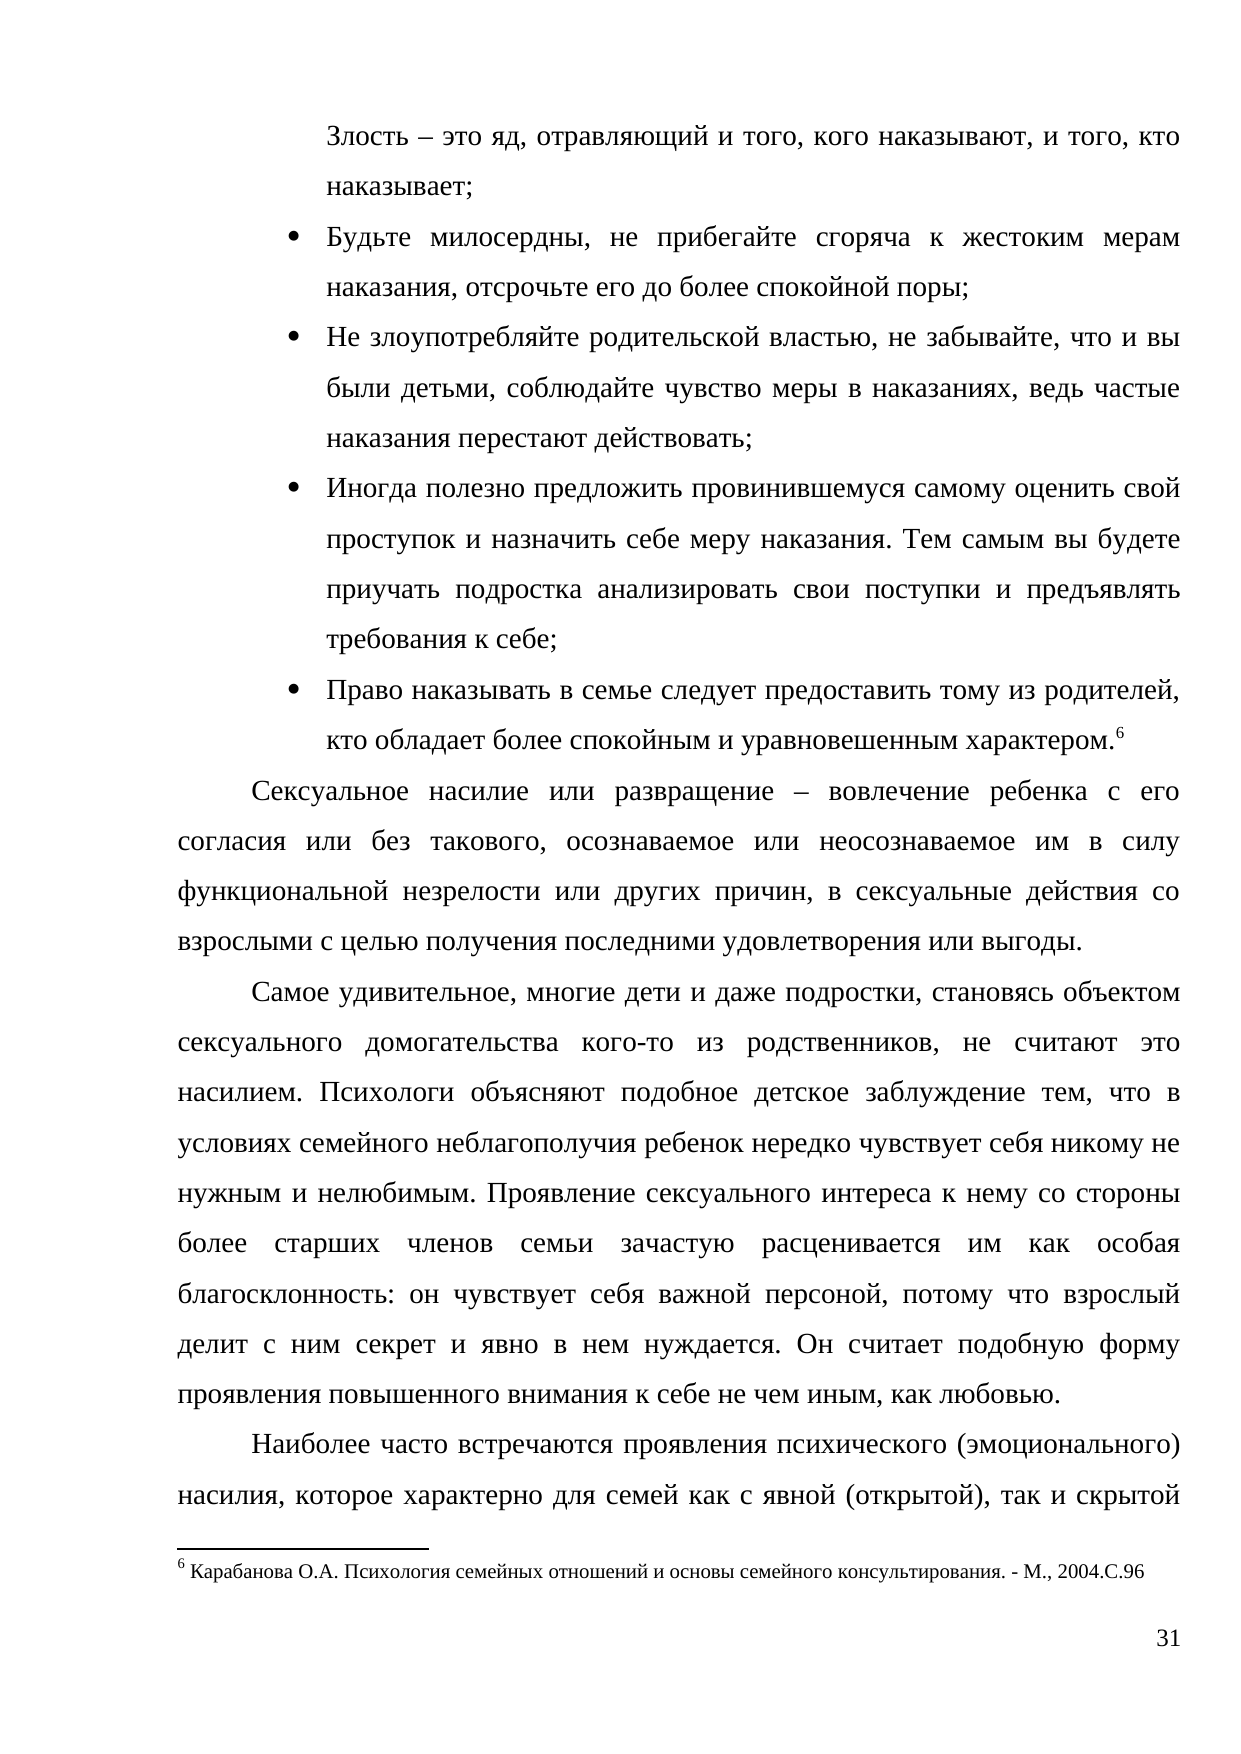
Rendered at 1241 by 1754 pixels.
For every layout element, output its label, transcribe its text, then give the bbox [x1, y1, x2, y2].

list Иногда полезно предложить провинившемуся самому оценить свой проступок и назначить себе меру наказания. Тем самым вы будете приучать подростка анализировать свои поступки и предъявлять требования к себе; [288, 471, 1181, 655]
text Самое удивительное, многие дети и даже подростки, становясь объектом сексуального домогательства кого-то из родственников, не считают это насилием. Психологи объясняют подобное детское заблуждение тем, что в условиях семейного неблагополучия ребенок нередко чувствует себя никому не нужным и нелюбимым. Проявление сексуального интереса к нему со стороны более старших членов семьи зачастую расценивается им как особая благосклонность: он чувствует себя важной персоной, потому что взрослый делит с ним секрет и явно в нем нуждается. Он считает подобную форму проявления повышенного внимания к себе не чем иным, как любовью. [177, 974, 1181, 1410]
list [288, 118, 1181, 202]
list Не злоупотребляйте родительской властью, не забывайте, что и вы были детьми, соблюдайте чувство меры в наказаниях, ведь частые наказания перестают действовать; [288, 319, 1181, 454]
list Право наказывать в семье следует предоставить тому из родителей, кто обладает более спокойным и уравновешенным характером. [288, 672, 1181, 756]
list Будьте милосердны, не прибегайте сгоряча к жестоким мерам наказания, отсрочьте его до более спокойной поры; [288, 219, 1181, 303]
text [177, 1427, 1181, 1511]
text Сексуальное насилие или развращение – вовлечение ребенка с его согласия или без такового, осознаваемое или неосознаваемое им в силу функциональной незрелости или других причин, в сексуальные действия со взрослыми с целью получения последними удовлетворения или выгоды. [177, 773, 1181, 957]
